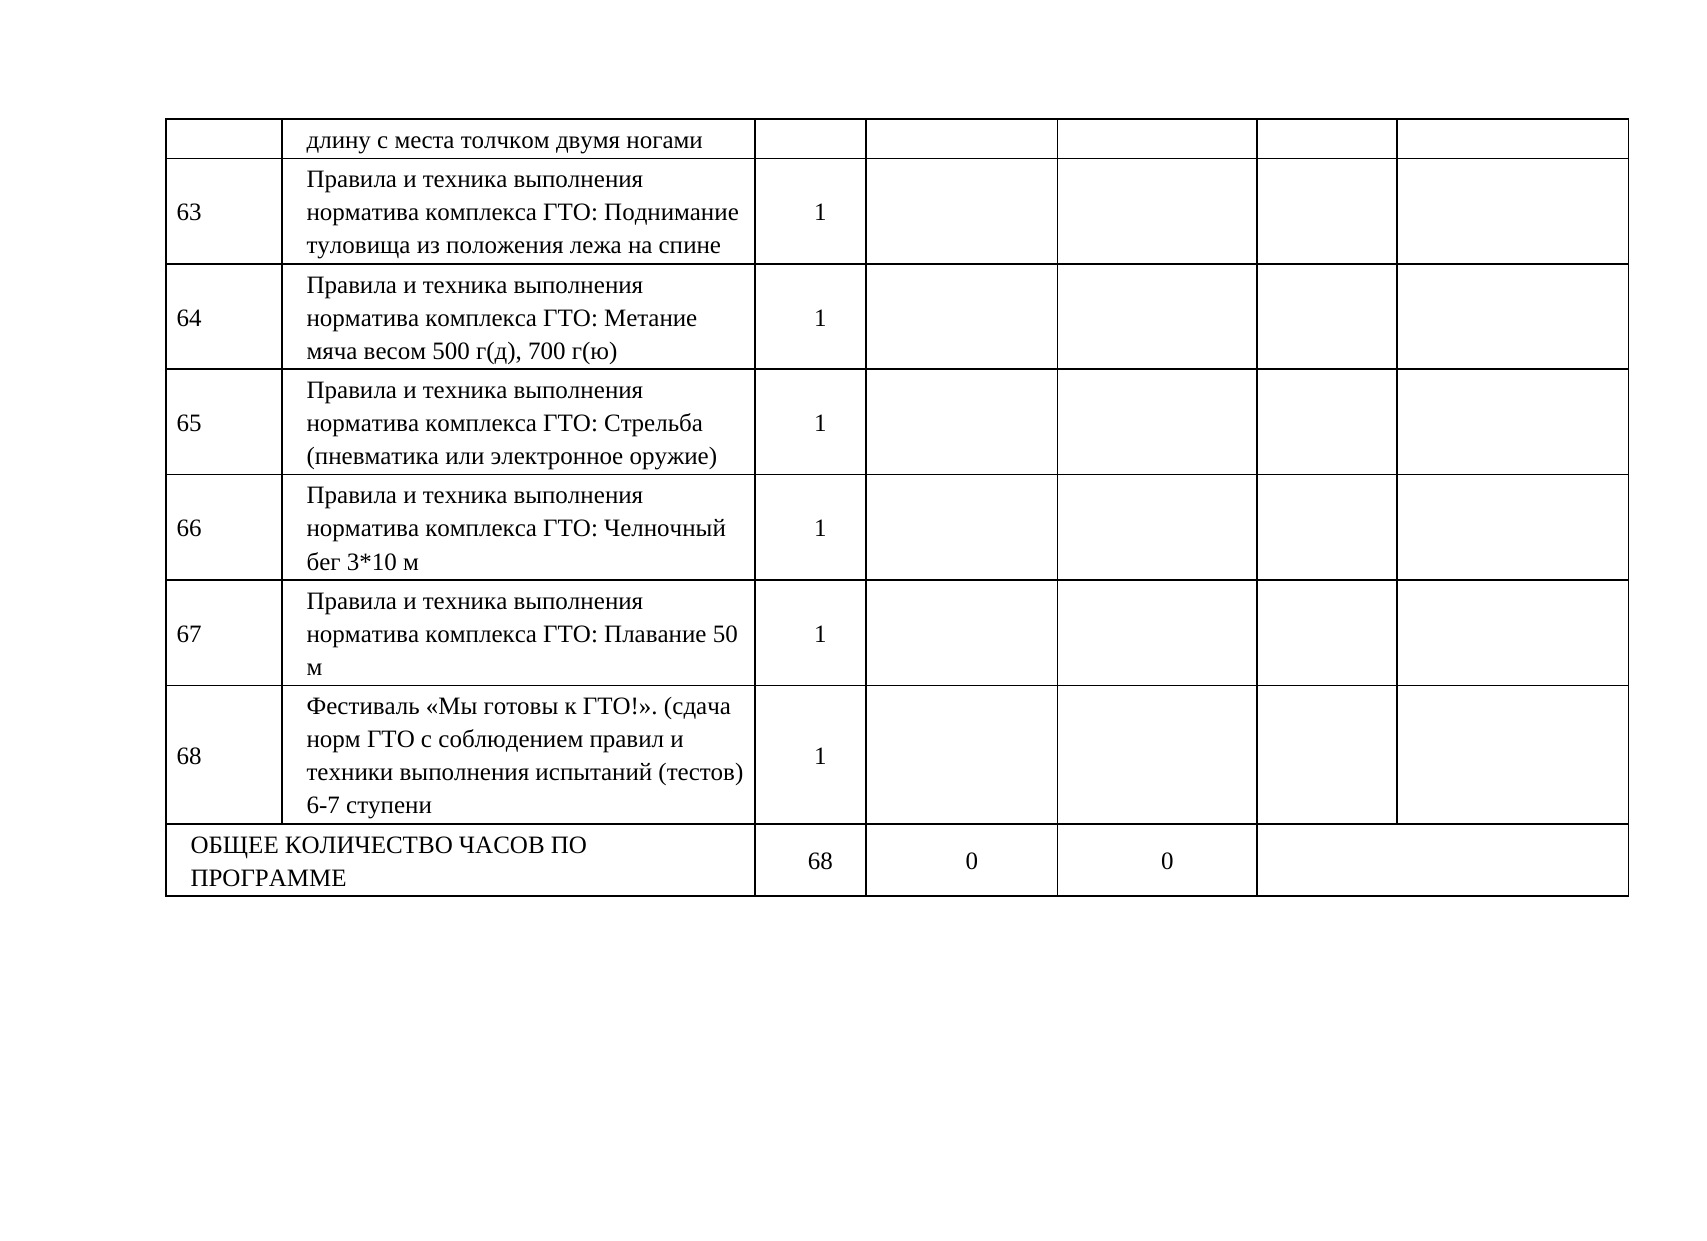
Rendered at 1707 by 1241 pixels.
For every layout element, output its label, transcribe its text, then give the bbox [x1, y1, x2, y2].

table_cell [1258, 159, 1396, 263]
table_cell [1058, 120, 1256, 157]
table_cell [1058, 686, 1256, 823]
table_cell 0 [867, 825, 1057, 895]
table_cell [867, 581, 1057, 684]
table_cell 62 [167, 120, 281, 157]
table_cell 66 [167, 475, 281, 579]
table_cell [1058, 581, 1256, 684]
table_cell [1058, 265, 1256, 368]
table_cell 1 [756, 475, 865, 579]
table_cell [1258, 265, 1396, 368]
table_cell [1258, 370, 1396, 474]
table_cell ОБЩЕЕ КОЛИЧЕСТВО ЧАСОВ ПО ПРОГРАММЕ [167, 825, 754, 895]
table_cell Правила и техника выполнения норматива комплекса ГТО: Челночный бег 3*10 м [283, 475, 754, 579]
table_cell [867, 265, 1057, 368]
table_cell [1258, 686, 1396, 823]
table_cell 0 [1058, 825, 1256, 895]
table_cell 63 [167, 159, 281, 263]
table_cell [1258, 120, 1396, 157]
table_cell [867, 159, 1057, 263]
table_cell 1 [756, 159, 865, 263]
table_cell Правила и техника выполнения норматива комплекса ГТО: Плавание 50 м [283, 581, 754, 684]
table_cell [1398, 370, 1628, 474]
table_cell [283, 120, 754, 157]
table_cell Фестиваль «Мы готовы к ГТО!». (сдача норм ГТО с соблюдением правил и техники выполнения испытаний (тестов) 6-7 ступени [283, 686, 754, 823]
table_cell [1398, 265, 1628, 368]
table_cell 67 [167, 581, 281, 684]
table_cell 1 [756, 370, 865, 474]
table_cell [1058, 159, 1256, 263]
table_cell 1 [756, 581, 865, 684]
table_cell 1 [756, 686, 865, 823]
table_cell [1258, 825, 1628, 895]
table_cell Правила и техника выполнения норматива комплекса ГТО: Стрельба (пневматика или электронное оружие) [283, 370, 754, 474]
table_cell [1398, 581, 1628, 684]
table_cell 68 [756, 825, 865, 895]
table_cell [867, 120, 1057, 157]
table_cell Правила и техника выполнения норматива комплекса ГТО: Метание мяча весом 500 г(д), 700 г(ю) [283, 265, 754, 368]
table_cell [1398, 475, 1628, 579]
table_cell 68 [167, 686, 281, 823]
table_cell [1398, 159, 1628, 263]
table_cell [867, 475, 1057, 579]
table_cell [867, 686, 1057, 823]
table_cell [1398, 120, 1628, 157]
table_cell [1398, 686, 1628, 823]
table_cell [867, 370, 1057, 474]
table_cell [1058, 475, 1256, 579]
table_cell 1 [756, 265, 865, 368]
table_cell Правила и техника выполнения норматива комплекса ГТО: Поднимание туловища из положения лежа на спине [283, 159, 754, 263]
table_cell 1 [756, 120, 865, 157]
table_cell 64 [167, 265, 281, 368]
table_cell [1258, 581, 1396, 684]
table_cell [1258, 475, 1396, 579]
table_cell [1058, 370, 1256, 474]
table_cell 65 [167, 370, 281, 474]
